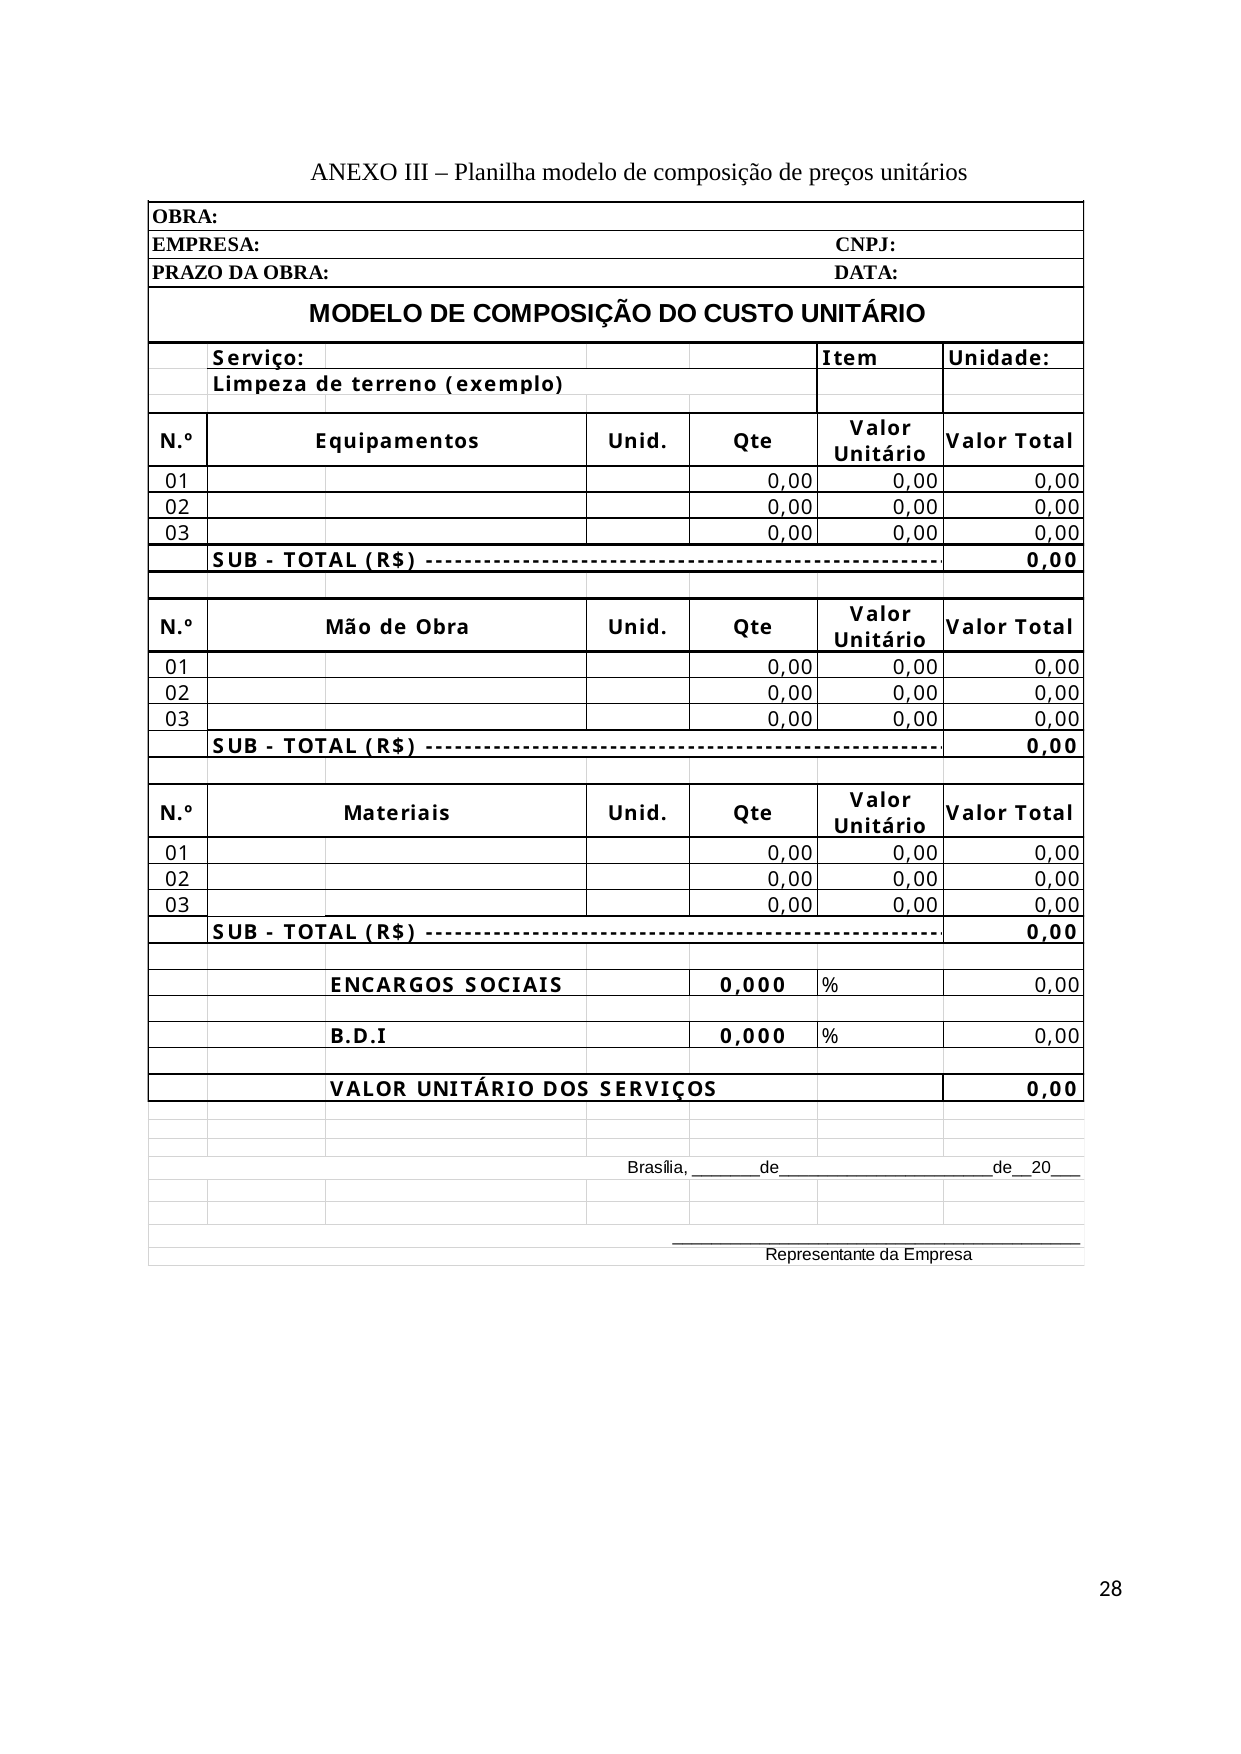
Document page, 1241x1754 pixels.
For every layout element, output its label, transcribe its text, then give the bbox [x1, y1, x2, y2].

text ANEXO III – Planilha modelo de composição de preços unitários [310, 157, 1122, 186]
